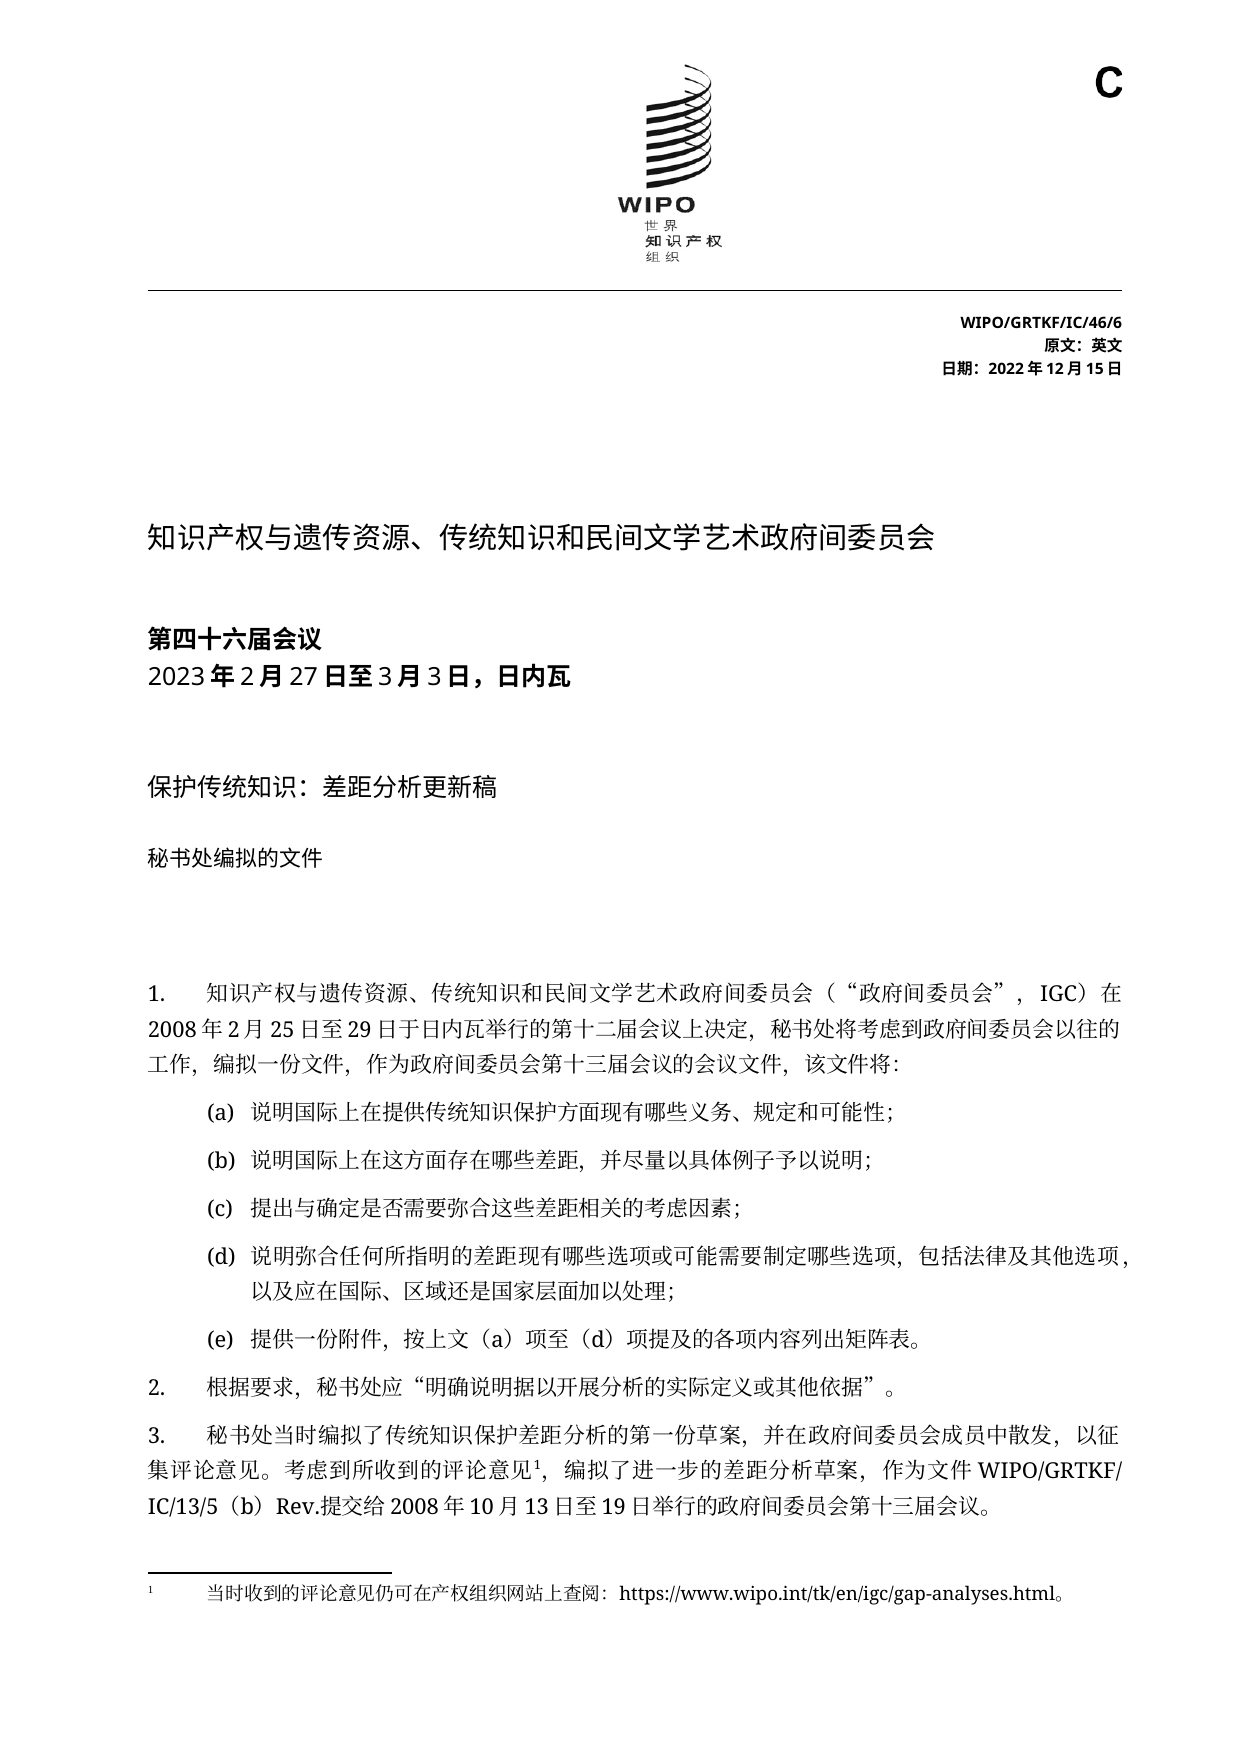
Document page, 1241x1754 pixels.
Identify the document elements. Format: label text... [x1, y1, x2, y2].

list 提出与确定是否需要弥合这些差距相关的考虑因素； [207, 1187, 1122, 1223]
list 说明国际上在提供传统知识保护方面现有哪些义务、规定和可能性； [207, 1091, 1122, 1127]
list 说明弥合任何所指明的差距现有哪些选项或可能需要制定哪些选项，包括法律及其他选项，以及应在国际、区域还是国家层面加以处理； [207, 1235, 1122, 1306]
picture [613, 59, 1123, 278]
text 保护传统知识：差距分析更新稿 [148, 767, 1122, 803]
text 2. 根据要求，秘书处应“明确说明据以开展分析的实际定义或其他依据”。 [148, 1366, 1122, 1402]
text 3. 秘书处当时编拟了传统知识保护差距分析的第一份草案，并在政府间委员会成员中散发，以征集评论意见。考虑到所收到的评论意见，编拟了进一步的差距分析草案，作为文件WIPO/GRTKF/IC/13/5（b）Rev.提交给2008年10月13日至19日举行的政府间委员会第十三届会议。 [148, 1414, 1122, 1521]
text 1. 知识产权与遗传资源、传统知识和民间文学艺术政府间委员会（“政府间委员会”，IGC）在2008年2月25日至29日于日内瓦举行的第十二届会议上决定，秘书处将考虑到政府间委员会以往的工作，编拟一份文件，作为政府间委员会第十三届会议的会议文件，该文件将： [148, 973, 1122, 1079]
text 日期：2022年12月15日 [148, 356, 1122, 379]
list 提供一份附件，按上文（a）项至（d）项提及的各项内容列出矩阵表。 [207, 1318, 1122, 1354]
text WIPO/GRTKF/IC/46/6 [148, 291, 1122, 333]
text 原文：英文 [148, 333, 1122, 356]
text 第四十六届会议 2023年2月27日至3月3日，日内瓦 [148, 620, 1122, 692]
list 说明国际上在这方面存在哪些差距，并尽量以具体例子予以说明； [207, 1139, 1122, 1175]
text 知识产权与遗传资源、传统知识和民间文学艺术政府间委员会 [148, 515, 1122, 557]
text 秘书处编拟的文件 [148, 841, 1122, 873]
